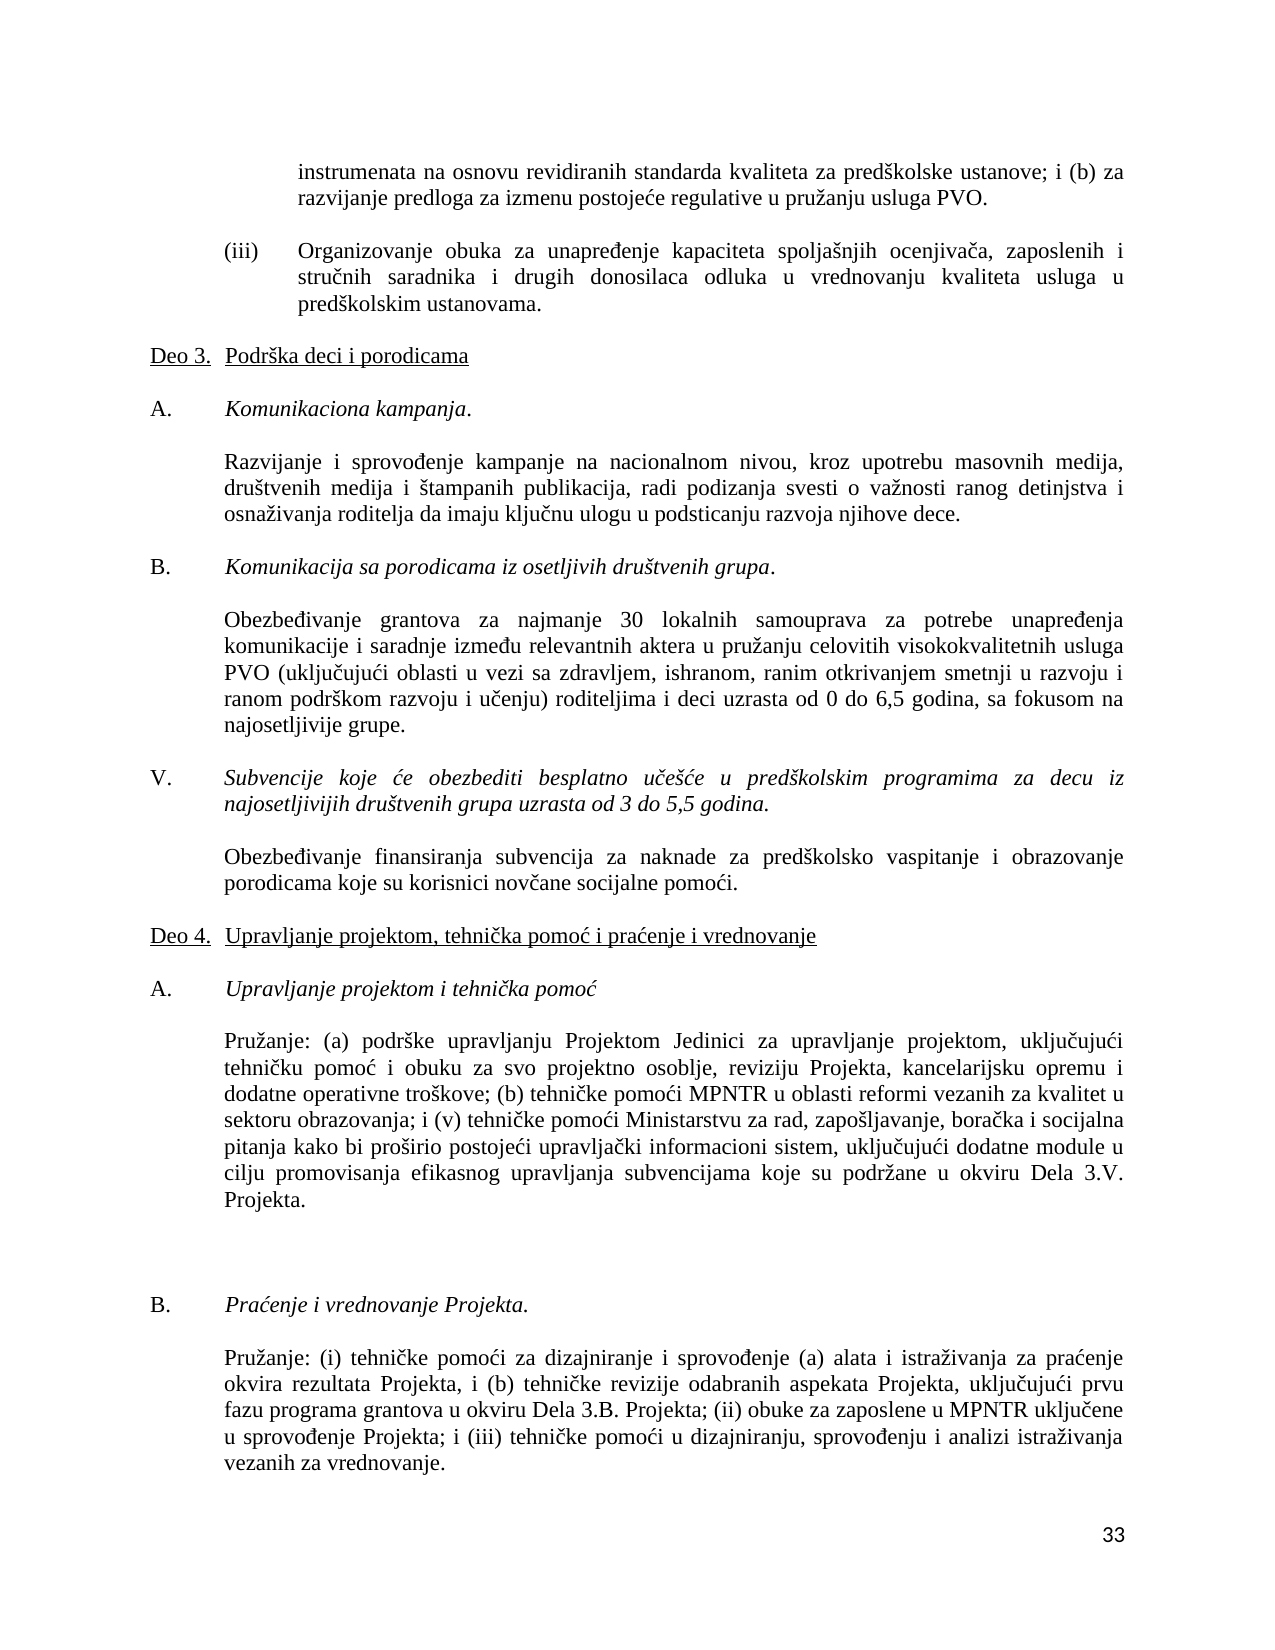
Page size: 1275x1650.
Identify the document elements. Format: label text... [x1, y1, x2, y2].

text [224, 158, 1125, 211]
text Razvijanje i sprovođenje kampanje na nacionalnom nivou, kroz upotrebu masovnih medija, društvenih medija i štampanih publikacija, radi podizanja svesti o važnosti ranog detinjstva i osnaživanja roditelja da imaju ključnu ulogu u podsticanju razvoja njihove dece. [224, 448, 1125, 527]
text Pružanje: (i) tehničke pomoći za dizajniranje i sprovođenje (a) alata i istraživanja za praćenje okvira rezultata Projekta, i (b) tehničke revizije odabranih aspekata Projekta, uključujući prvu fazu programa grantova u okviru Dela 3.B. Projekta; (ii) obuke za zaposlene u MPNTR uključene u sprovođenje Projekta; i (iii) tehničke pomoći u dizajniranju, sprovođenju i analizi istraživanja vezanih za vrednovanje. [224, 1344, 1125, 1476]
text B. Praćenje i vrednovanje Projekta. [150, 1291, 1125, 1317]
text A. Komunikaciona kampanja. [150, 395, 1125, 421]
text Obezbeđivanje grantova za najmanje 30 lokalnih samouprava za potrebe unapređenja komunikacije i saradnje između relevantnih aktera u pružanju celovitih visokokvalitetnih usluga PVO (uključujući oblasti u vezi sa zdravljem, ishranom, ranim otkrivanjem smetnji u razvoju i ranom podrškom razvoju i učenju) roditeljima i deci uzrasta od 0 do 6,5 godina, sa fokusom na najosetljivije grupe. [224, 606, 1125, 738]
text (iii) Organizovanje obuka za unapređenje kapaciteta spoljašnjih ocenjivača, zaposlenih i stručnih saradnika i drugih donosilaca odluka u vrednovanju kvaliteta usluga u predškolskim ustanovama. [224, 237, 1125, 316]
text V. Subvencije koje će obezbediti besplatno učešće u predškolskim programima za decu iz najosetljivijih društvenih grupa uzrasta od 3 do 5,5 godina. [150, 764, 1125, 817]
text B. Komunikacija sa porodicama iz osetljivih društvenih grupa. [150, 553, 1125, 579]
text Obezbeđivanje finansiranja subvencija za naknade za predškolsko vaspitanje i obrazovanje porodicama koje su korisnici novčane socijalne pomoći. [224, 843, 1125, 896]
text Deo 4. Upravljanje projektom, tehnička pomoć i praćenje i vrednovanje [150, 922, 1125, 948]
text Pružanje: (a) podrške upravljanju Projektom Jedinici za upravljanje projektom, uključujući tehničku pomoć i obuku za svo projektno osoblje, reviziju Projekta, kancelarijsku opremu i dodatne operativne troškove; (b) tehničke pomoći MPNTR u oblasti reformi vezanih za kvalitet u sektoru obrazovanja; i (v) tehničke pomoći Ministarstvu za rad, zapošljavanje, boračka i socijalna pitanja kako bi proširio postojeći upravljački informacioni sistem, uključujući dodatne module u cilju promovisanja efikasnog upravljanja subvencijama koje su podržane u okviru Dela 3.V. Projekta. [224, 1027, 1125, 1212]
text Deo 3. Podrška deci i porodicama [150, 342, 1125, 369]
text A. Upravljanje projektom i tehnička pomoć [150, 975, 1125, 1001]
